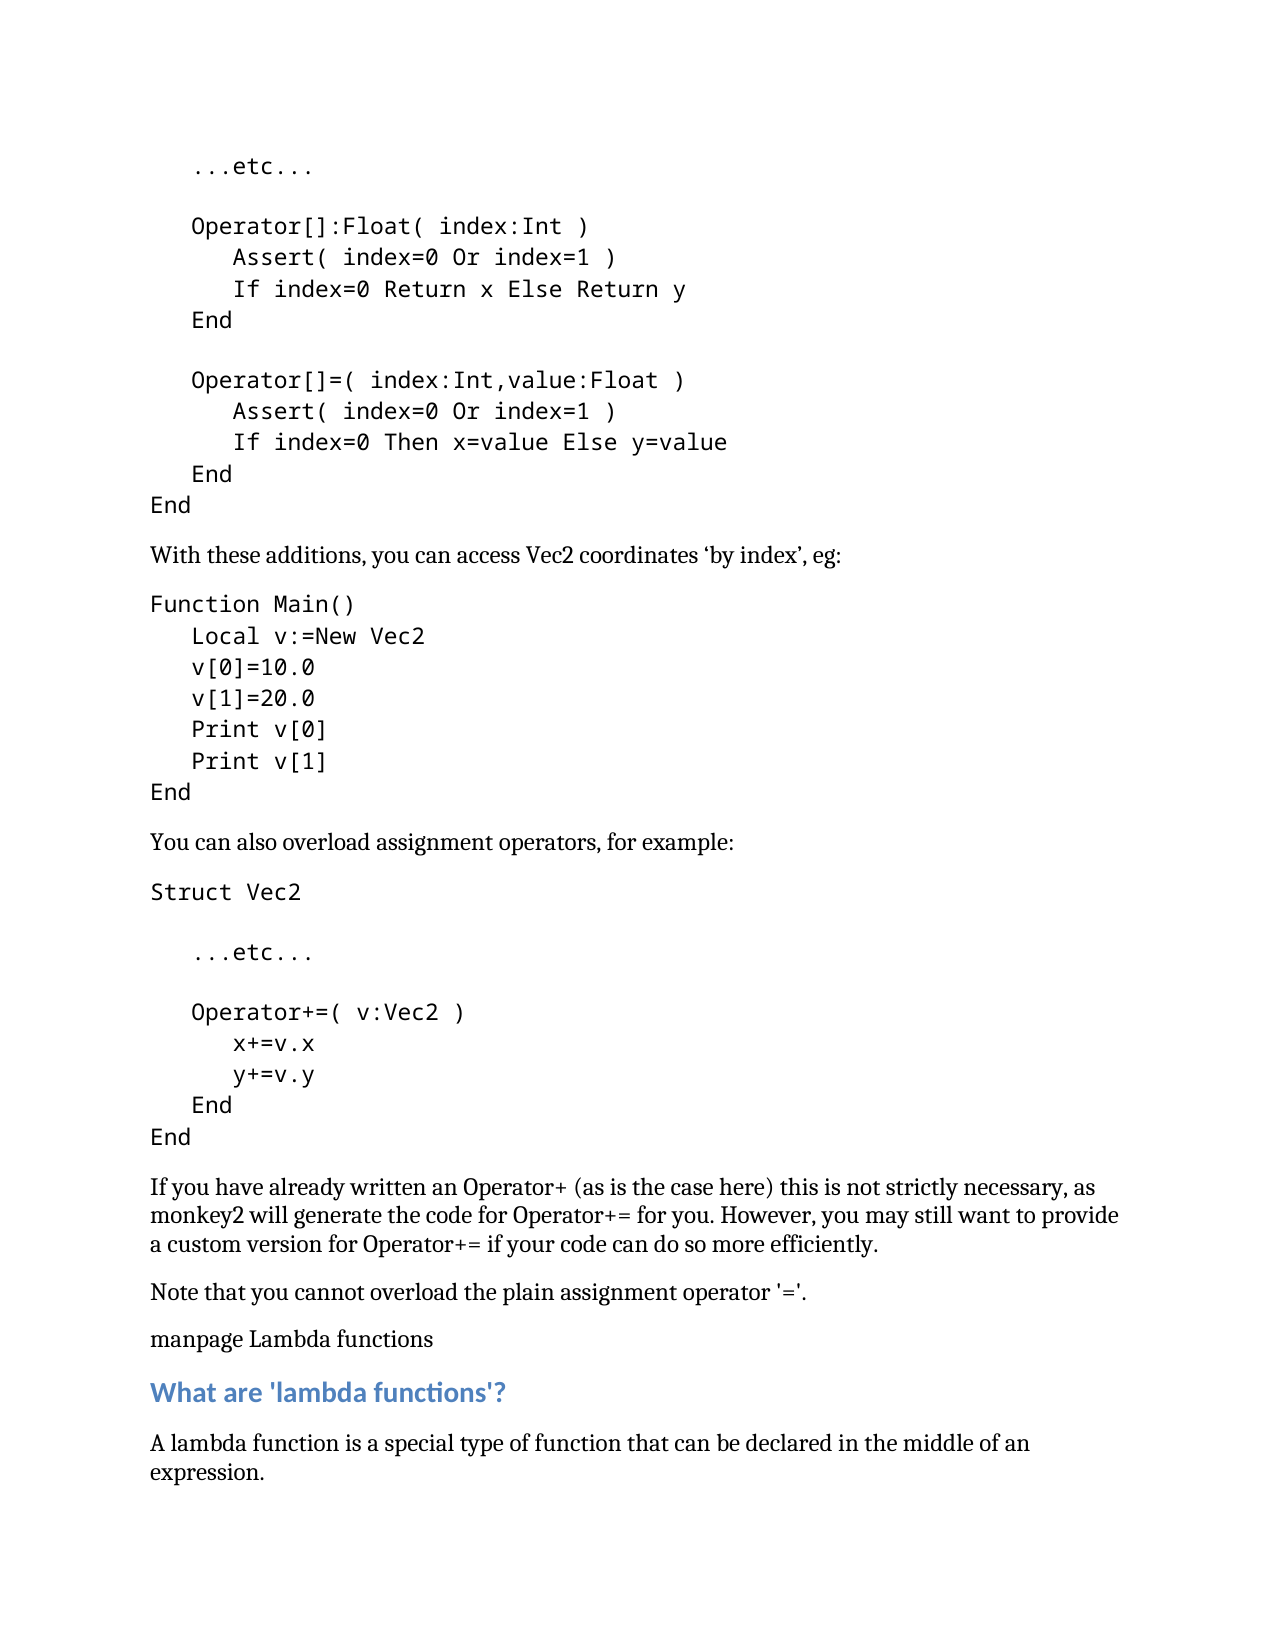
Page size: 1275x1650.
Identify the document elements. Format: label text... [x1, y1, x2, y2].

text If you have already written an Operator+ (as is the case here) this is not strictly necessary, as monkey2 will generate the code for Operator+= for you. However, you may still want to provide a custom version for Operator+= if your code can do so more efficiently. [150, 1172, 1125, 1259]
text With these additions, you can access Vec2 coordinates ‘by index’, eg: [150, 541, 1125, 569]
text A lambda function is a special type of function that can be declared in the middle of an expression. [150, 1429, 1125, 1486]
subtitle What are 'lambda functions'? [150, 1374, 1125, 1410]
text Function Main() Local v:=New Vec2 v[0]=10.0 v[1]=20.0 Print v[0] Print v[1] End [150, 588, 1125, 807]
text manpage Lambda functions [150, 1325, 1125, 1354]
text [150, 150, 1125, 520]
text You can also overload assignment operators, for example: [150, 828, 1125, 857]
text Struct Vec2 ...etc... Operator+=( v:Vec2 ) x+=v.x y+=v.y End End [150, 875, 1125, 1152]
text Note that you cannot overload the plain assignment operator '='. [150, 1277, 1125, 1306]
